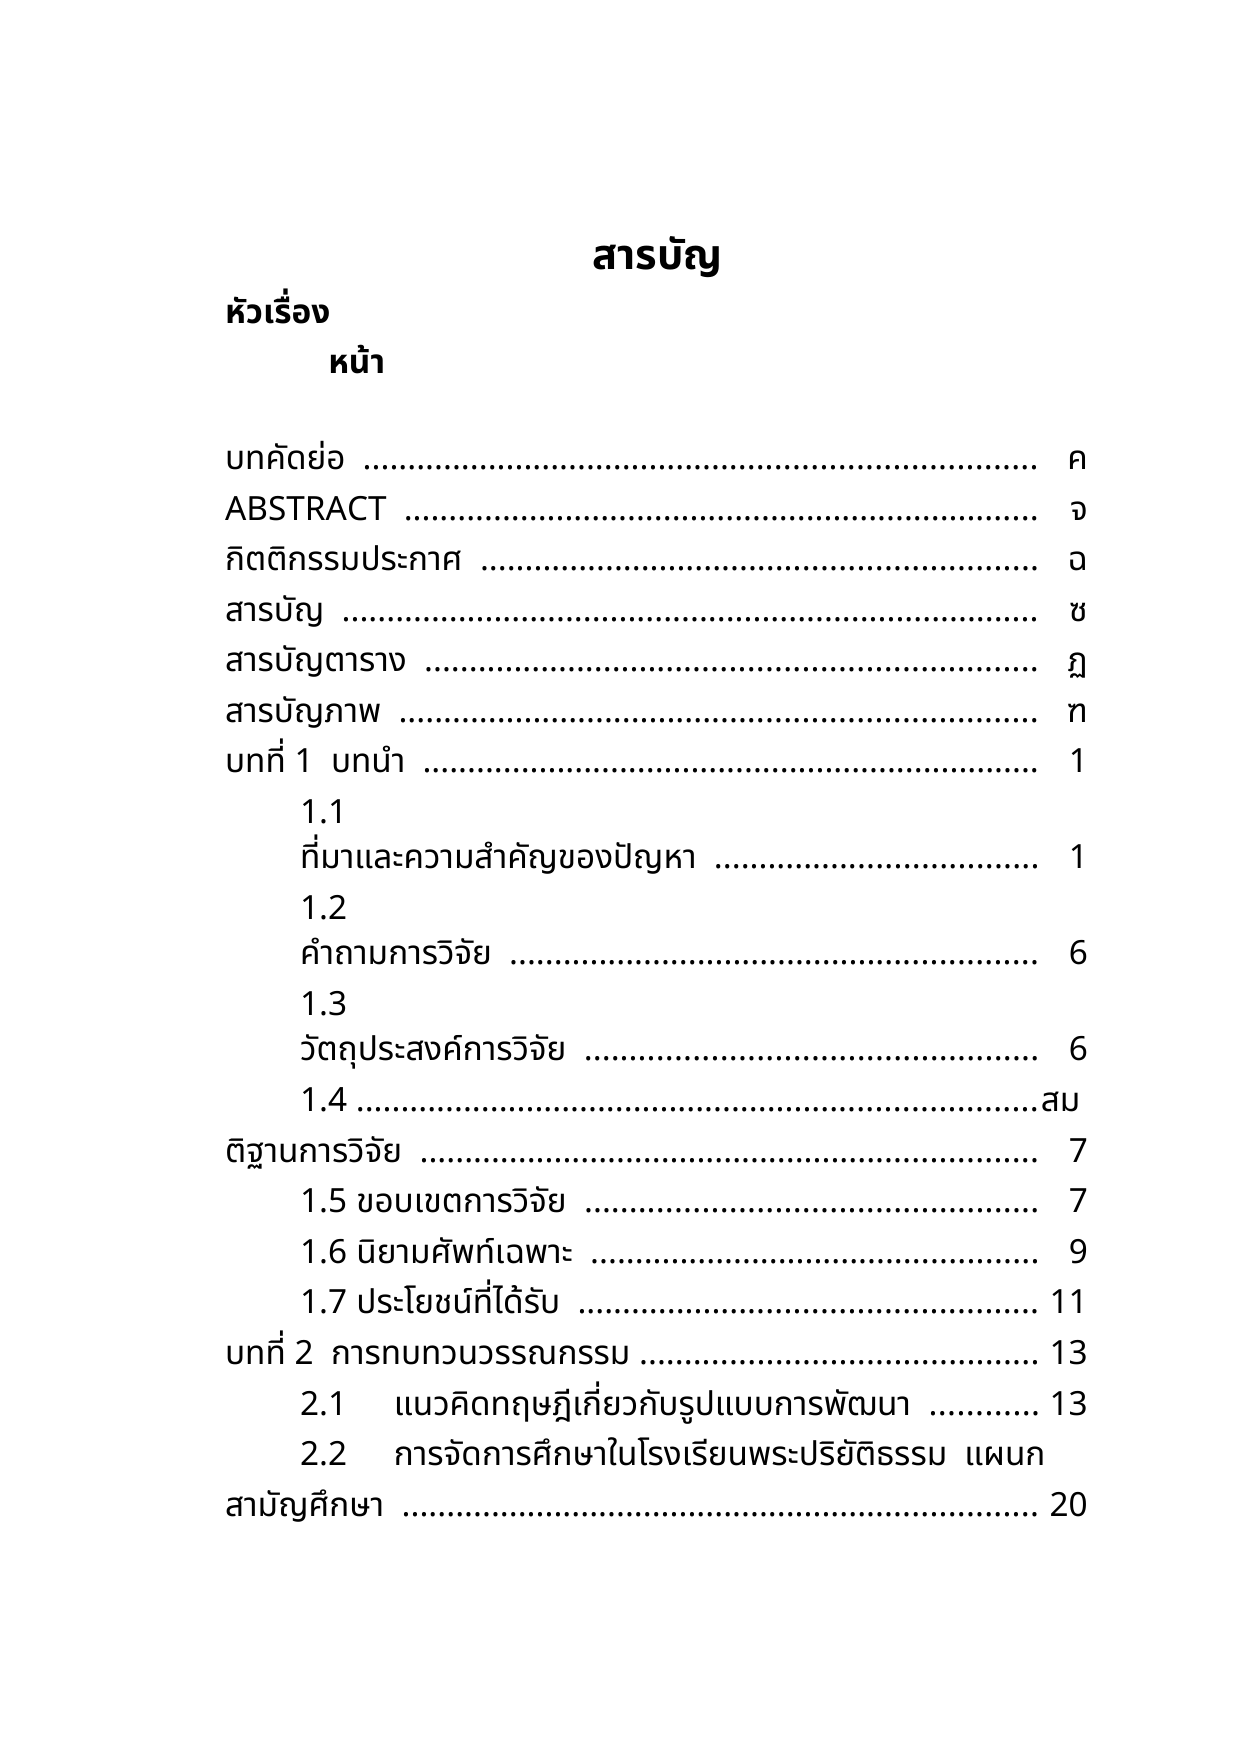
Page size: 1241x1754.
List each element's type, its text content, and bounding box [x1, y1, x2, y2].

text สารบัญตาราง ฏ [225, 636, 1090, 687]
text 1.2 คำถามการวิจัย 6 [225, 884, 1090, 980]
text สารบัญ [225, 225, 1090, 288]
text บทที่ 1 บทนำ 1 [225, 737, 1090, 788]
text กิตติกรรมประกาศ ฉ [225, 535, 1090, 586]
text 1.5 ขอบเขตการวิจัย 7 [225, 1177, 1090, 1228]
text สารบัญภาพ ฑ [225, 687, 1090, 737]
text 1.3 วัตถุประสงค์การวิจัย 6 [225, 980, 1090, 1076]
text สารบัญ ซ [225, 586, 1090, 636]
text 1.6 นิยามศัพท์เฉพาะ 9 [225, 1228, 1090, 1278]
text บทที่ 2 การทบทวนวรรณกรรม 13 [225, 1329, 1090, 1379]
text 1.7 ประโยชน์ที่ได้รับ 11 [225, 1278, 1090, 1329]
text 1.4 สมติฐานการวิจัย 7 [225, 1076, 1090, 1177]
text 2.1 แนวคิดทฤษฎีเกี่ยวกับรูปแบบการพัฒนา 13 [225, 1379, 1090, 1430]
text 1.1 ที่มาและความสำคัญของปัญหา 1 [225, 788, 1090, 884]
text ABSTRACT จ [225, 485, 1090, 535]
text บทคัดย่อ ค [225, 434, 1090, 485]
text 2.2 การจัดการศึกษาในโรงเรียนพระปริยัติธรรม แผนกสามัญศึกษา 20 [225, 1430, 1090, 1531]
text หัวเรื่อง หน้า [225, 288, 1162, 389]
